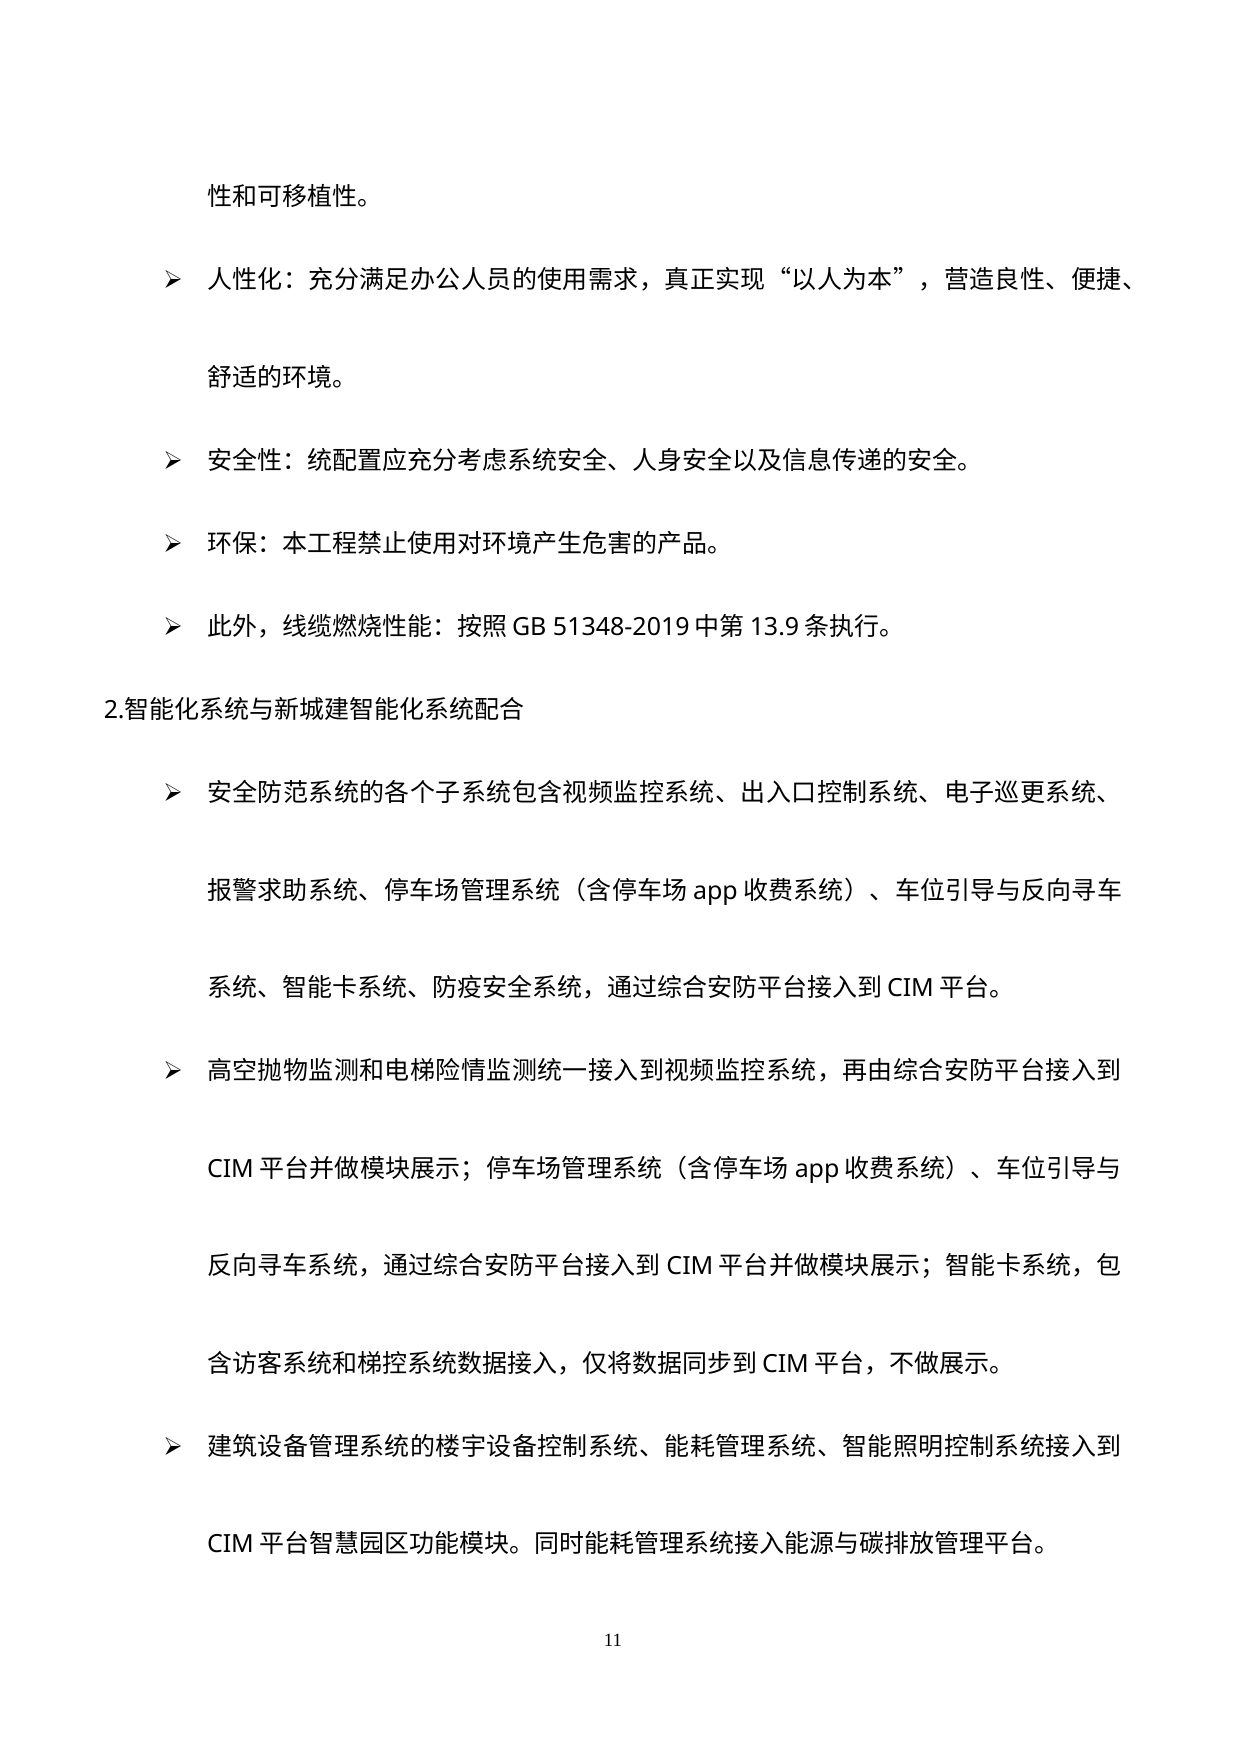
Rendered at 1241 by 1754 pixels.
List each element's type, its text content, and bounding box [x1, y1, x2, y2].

subtitle 2.智能化系统与新城建智能化系统配合 [103, 675, 1122, 740]
list 人性化：充分满足办公人员的使用需求，真正实现“以人为本”，营造良性、便捷、舒适的环境。 [163, 245, 1122, 408]
list 此外，线缆燃烧性能：按照GB 51348-2019中第13.9条执行。 [163, 592, 1122, 657]
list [163, 162, 1122, 227]
list 高空抛物监测和电梯险情监测统一接入到视频监控系统，再由综合安防平台接入到CIM平台并做模块展示；停车场管理系统（含停车场app收费系统）、车位引导与反向寻车系统，通过综合安防平台接入到CIM平台并做模块展示；智能卡系统，包含访客系统和梯控系统数据接入，仅将数据同步到CIM平台，不做展示。 [163, 1036, 1122, 1394]
list 环保：本工程禁止使用对环境产生危害的产品。 [163, 509, 1122, 574]
list 安全性：统配置应充分考虑系统安全、人身安全以及信息传递的安全。 [163, 426, 1122, 491]
list 建筑设备管理系统的楼宇设备控制系统、能耗管理系统、智能照明控制系统接入到CIM平台智慧园区功能模块。同时能耗管理系统接入能源与碳排放管理平台。 [163, 1412, 1122, 1574]
list 安全防范系统的各个子系统包含视频监控系统、出入口控制系统、电子巡更系统、报警求助系统、停车场管理系统（含停车场app收费系统）、车位引导与反向寻车系统、智能卡系统、防疫安全系统，通过综合安防平台接入到CIM平台。 [163, 758, 1122, 1018]
